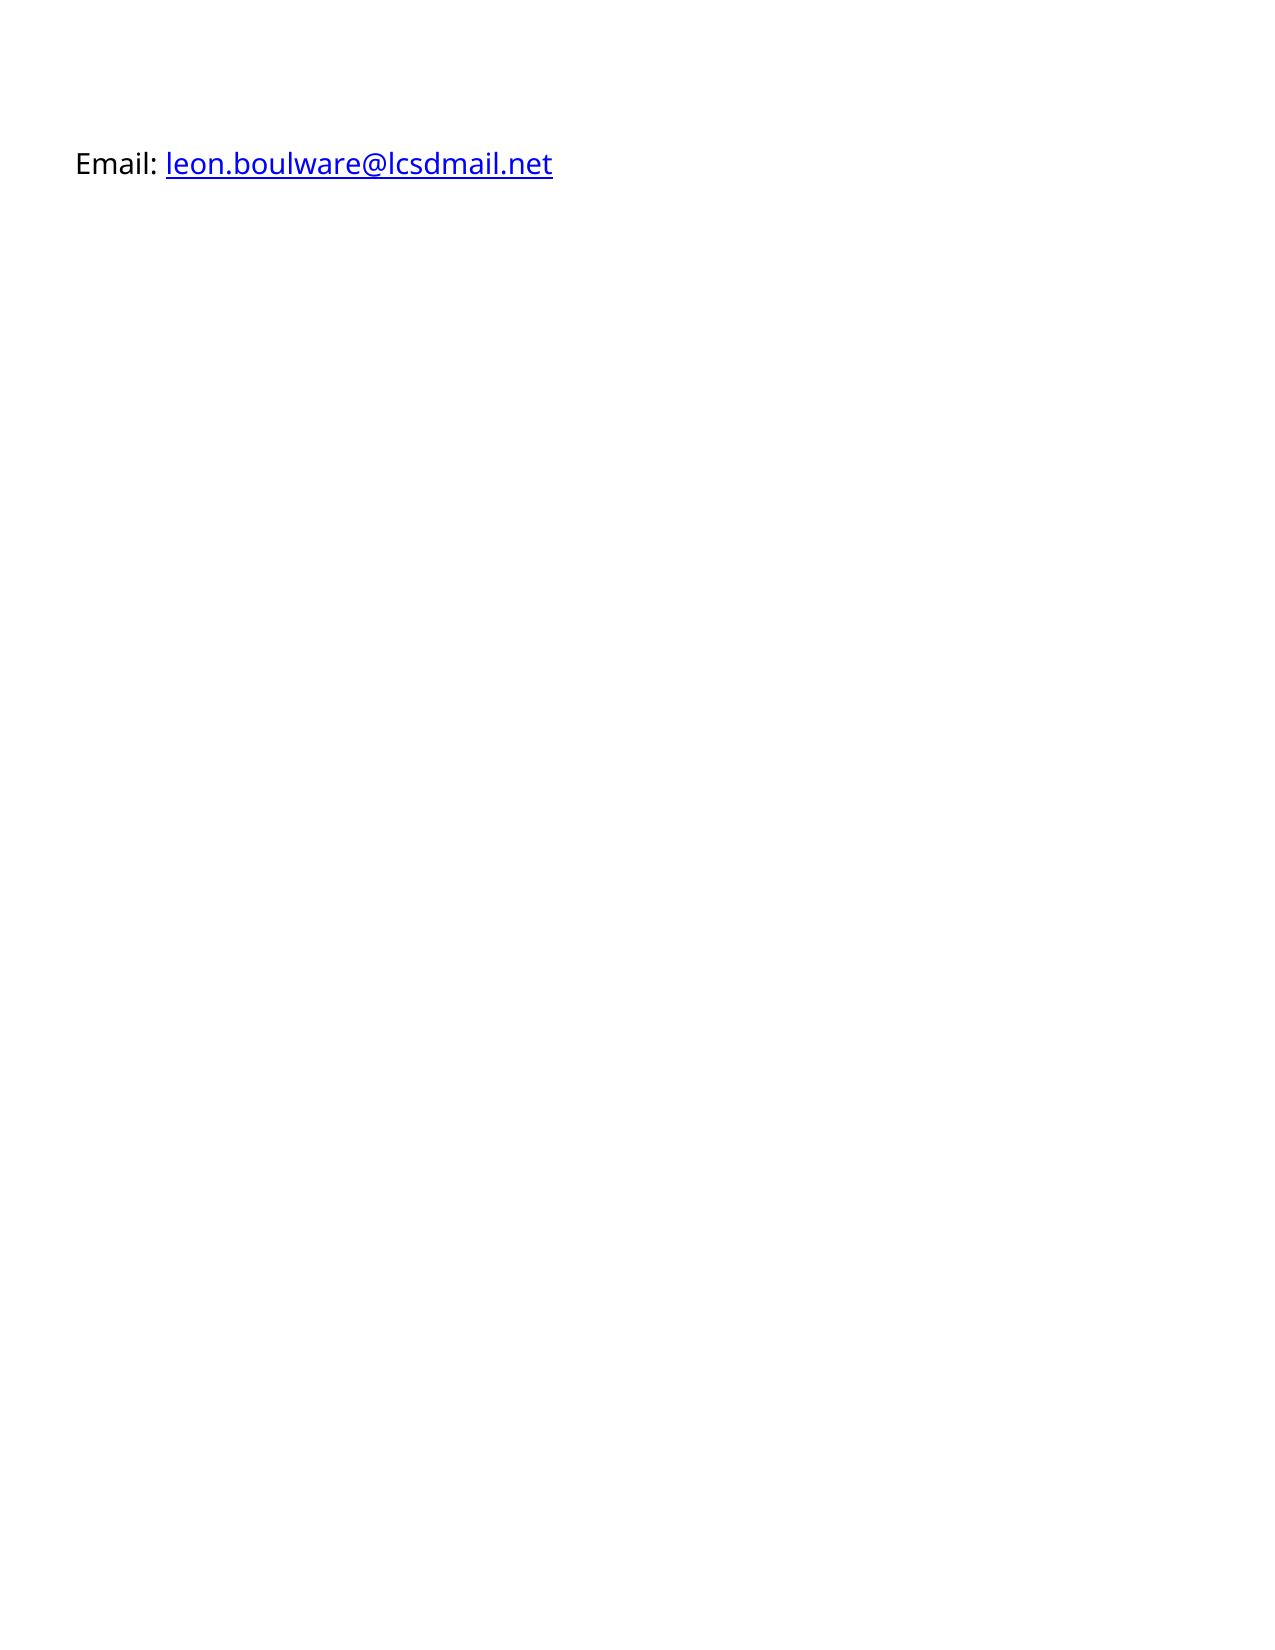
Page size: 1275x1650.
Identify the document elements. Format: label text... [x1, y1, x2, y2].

text Email: leon.boulware@lcsdmail.net [75, 104, 1200, 183]
